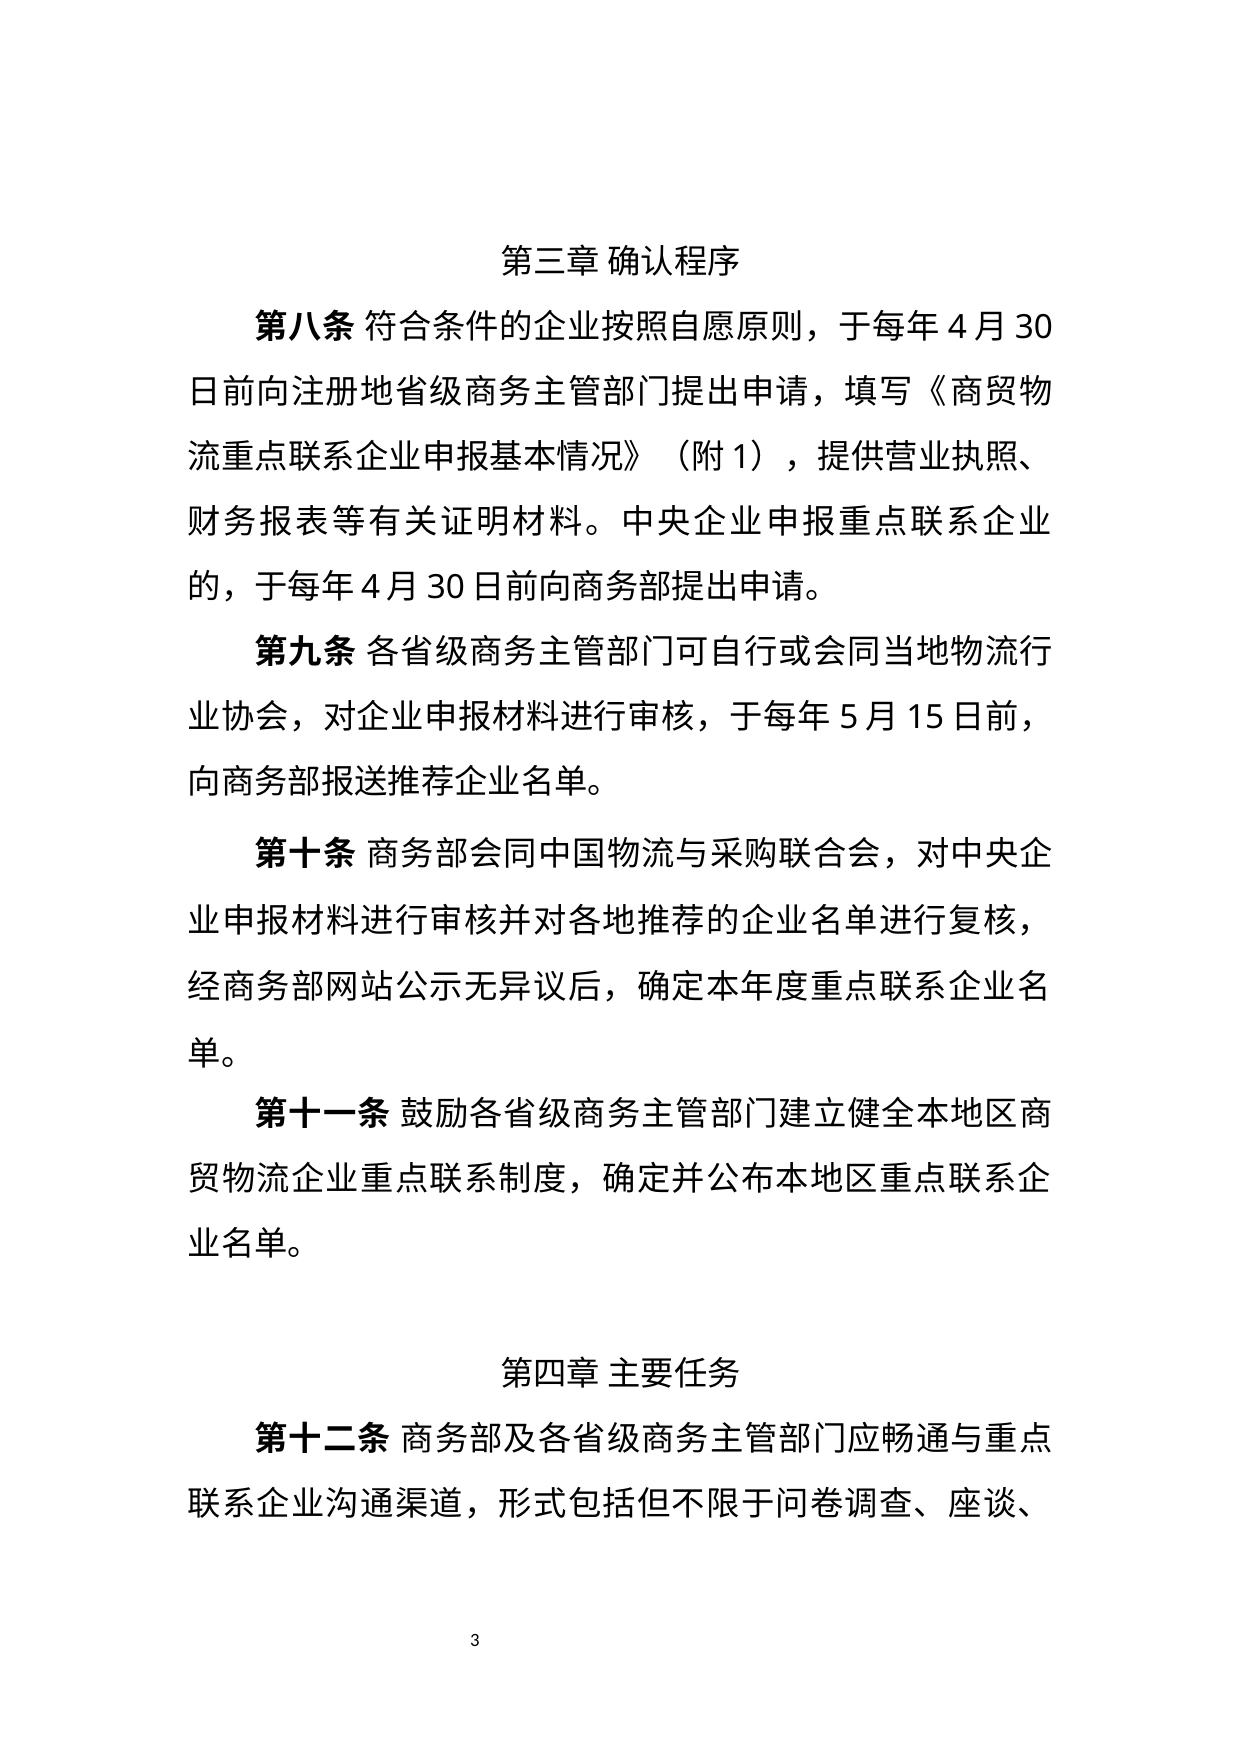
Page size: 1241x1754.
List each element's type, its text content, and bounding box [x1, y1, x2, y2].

text 第九条 各省级商务主管部门可自行或会同当地物流行业协会，对企业申报材料进行审核，于每年5月15日前，向商务部报送推荐企业名单。 [187, 617, 1053, 812]
text 第四章 主要任务 [187, 1339, 1053, 1404]
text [187, 1404, 1053, 1534]
text 第十一条 鼓励各省级商务主管部门建立健全本地区商贸物流企业重点联系制度，确定并公布本地区重点联系企业名单。 [187, 1079, 1053, 1274]
text 第三章 确认程序 [187, 227, 1053, 292]
text 第八条 符合条件的企业按照自愿原则，于每年4月30日前向注册地省级商务主管部门提出申请，填写《商贸物流重点联系企业申报基本情况》（附1），提供营业执照、财务报表等有关证明材料。中央企业申报重点联系企业的，于每年4月30日前向商务部提出申请。 [187, 292, 1053, 617]
text 第十条 商务部会同中国物流与采购联合会，对中央企业申报材料进行审核并对各地推荐的企业名单进行复核，经商务部网站公示无异议后，确定本年度重点联系企业名单。 [187, 812, 1053, 1079]
